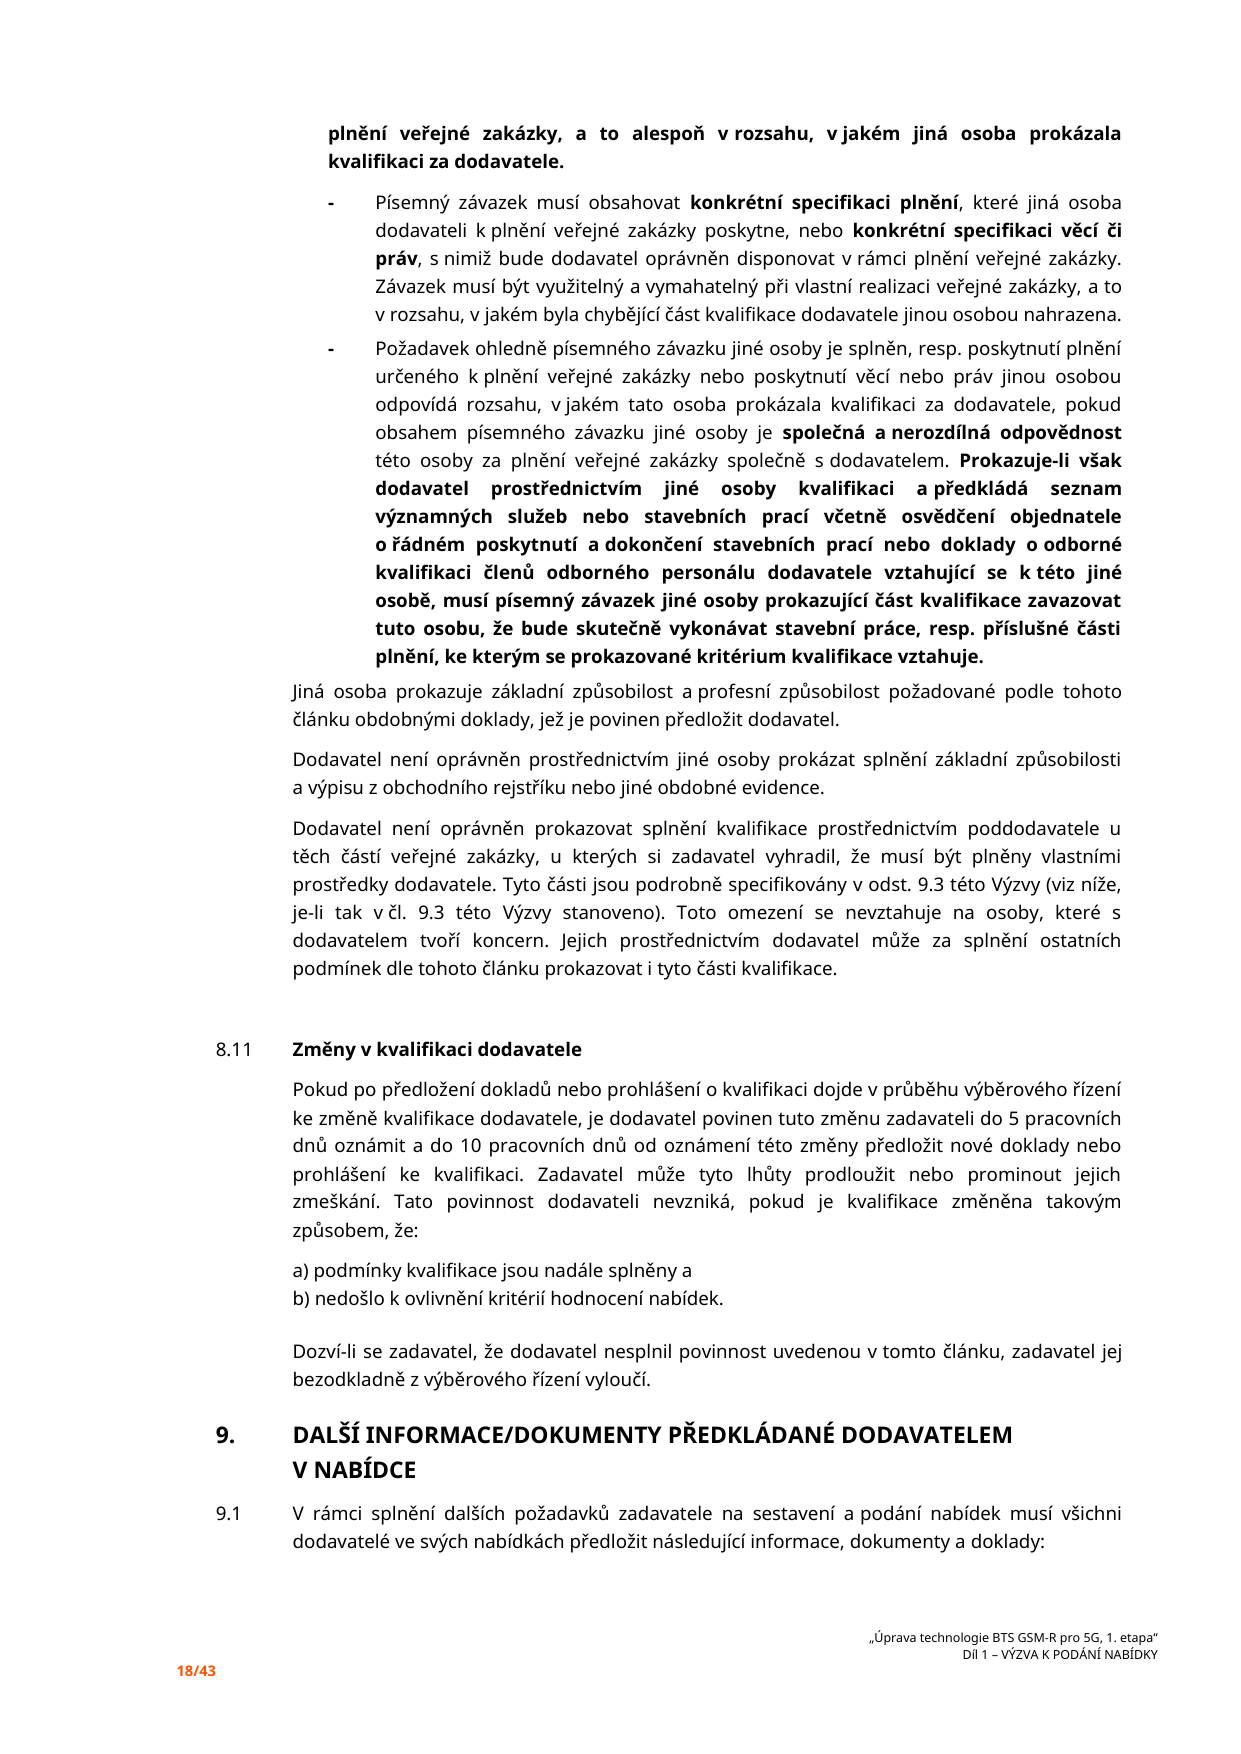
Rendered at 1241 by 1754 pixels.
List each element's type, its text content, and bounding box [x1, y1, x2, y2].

text DALŠÍ INFORMACE/DOKUMENTY PŘEDKLÁDANÉ DODAVATELEM V NABÍDCE [216, 1419, 1122, 1485]
text Jiná osoba prokazuje základní způsobilost a profesní způsobilost požadované podle tohoto článku obdobnými doklady, jež je povinen předložit dodavatel. [292, 678, 1122, 732]
text b) nedošlo k ovlivnění kritérií hodnocení nabídek. [292, 1285, 1122, 1311]
text Pokud po předložení dokladů nebo prohlášení o kvalifikaci dojde v průběhu výběrového řízení ke změně kvalifikace dodavatele, je dodavatel povinen tuto změnu zadavateli do 5 pracovních dnů oznámit a do 10 pracovních dnů od oznámení této změny předložit nové doklady nebo prohlášení ke kvalifikaci. Zadavatel může tyto lhůty prodloužit nebo prominout jejich zmeškání. Tato povinnost dodavateli nevzniká, pokud je kvalifikace změněna takovým způsobem, že: [292, 1077, 1122, 1242]
text Dozví-li se zadavatel, že dodavatel nesplnil povinnost uvedenou v tomto článku, zadavatel jej bezodkladně z výběrového řízení vyloučí. [292, 1338, 1122, 1392]
text Písemný závazek musí obsahovat konkrétní specifikaci plnění, které jiná osoba dodavateli k plnění veřejné zakázky poskytne, nebo konkrétní specifikaci věcí či práv, s nimiž bude dodavatel oprávněn disponovat v rámci plnění veřejné zakázky. Závazek musí být využitelný a vymahatelný při vlastní realizaci veřejné zakázky, a to v rozsahu, v jakém byla chybějící část kvalifikace dodavatele jinou osobou nahrazena. [328, 189, 1122, 327]
text Dodavatel není oprávněn prostřednictvím jiné osoby prokázat splnění základní způsobilosti a výpisu z obchodního rejstříku nebo jiné obdobné evidence. [292, 747, 1122, 800]
text Dodavatel není oprávněn prokazovat splnění kvalifikace prostřednictvím poddodavatele u těch částí veřejné zakázky, u kterých si zadavatel vyhradil, že musí být plněny vlastními prostředky dodavatele. Tyto části jsou podrobně specifikovány v odst. 9.3 této Výzvy (viz níže, je-li tak v čl. 9.3 této Výzvy stanoveno). Toto omezení se nevztahuje na osoby, které s dodavatelem tvoří koncern. Jejich prostřednictvím dodavatel může za splnění ostatních podmínek dle tohoto článku prokazovat i tyto části kvalifikace. [292, 815, 1122, 981]
text V rámci splnění dalších požadavků zadavatele na sestavení a podání nabídek musí všichni dodavatelé ve svých nabídkách předložit následující informace, dokumenty a doklady: [216, 1501, 1122, 1554]
text a) podmínky kvalifikace jsou nadále splněny a [292, 1257, 1122, 1283]
text Změny v kvalifikaci dodavatele [216, 1036, 1122, 1062]
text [292, 121, 1122, 174]
text Požadavek ohledně písemného závazku jiné osoby je splněn, resp. poskytnutí plnění určeného k plnění veřejné zakázky nebo poskytnutí věcí nebo práv jinou osobou odpovídá rozsahu, v jakém tato osoba prokázala kvalifikaci za dodavatele, pokud obsahem písemného závazku jiné osoby je společná a nerozdílná odpovědnost této osoby za plnění veřejné zakázky společně s dodavatelem. Prokazuje-li však dodavatel prostřednictvím jiné osoby kvalifikaci a předkládá seznam významných služeb nebo stavebních prací včetně osvědčení objednatele o řádném poskytnutí a dokončení stavebních prací nebo doklady o odborné kvalifikaci členů odborného personálu dodavatele vztahující se k této jiné osobě, musí písemný závazek jiné osoby prokazující část kvalifikace zavazovat tuto osobu, že bude skutečně vykonávat stavební práce, resp. příslušné části plnění, ke kterým se prokazované kritérium kvalifikace vztahuje. [328, 336, 1122, 669]
